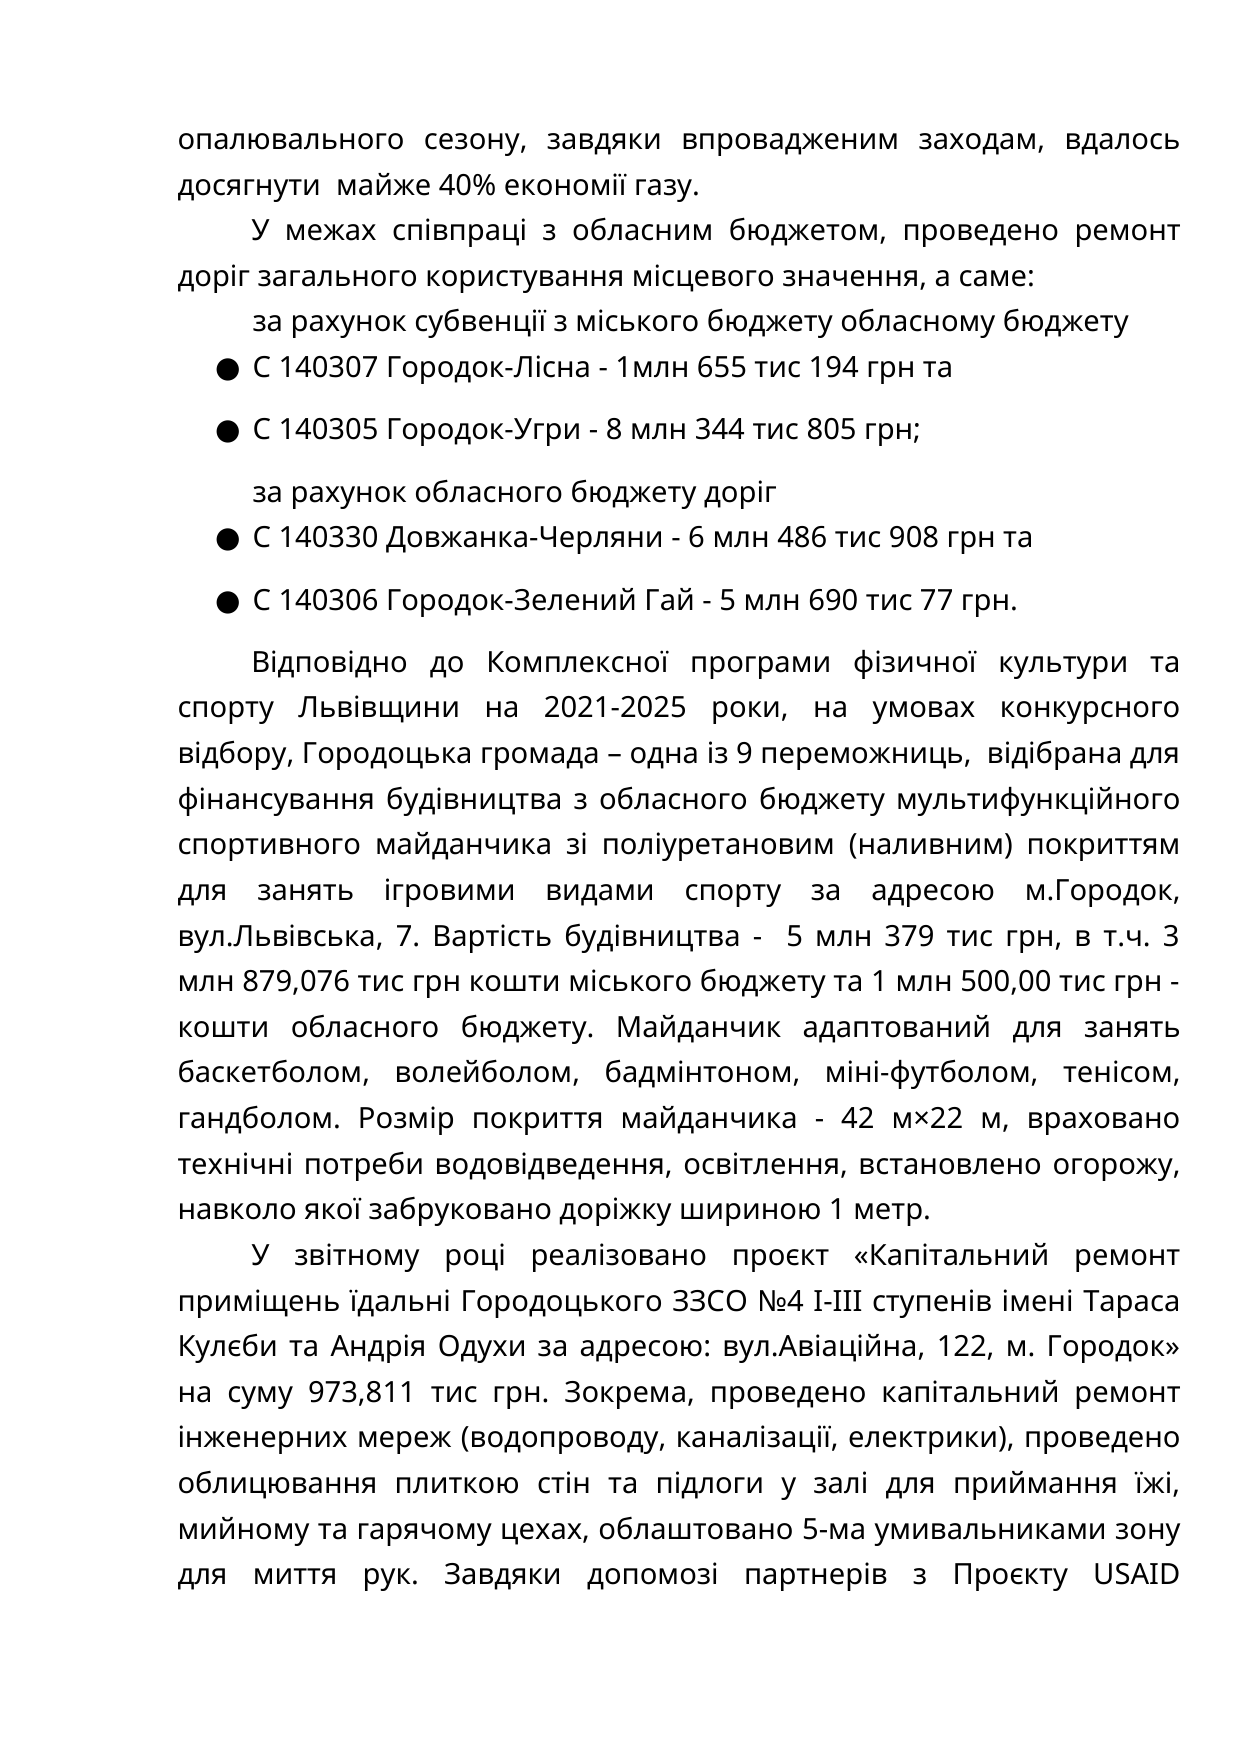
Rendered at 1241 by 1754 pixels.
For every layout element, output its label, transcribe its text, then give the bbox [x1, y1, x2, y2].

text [177, 1234, 1181, 1593]
text за рахунок субвенції з міського бюджету обласному бюджету [252, 301, 1181, 340]
text за рахунок обласного бюджету доріг [252, 471, 1181, 511]
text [177, 118, 1181, 203]
list С 140307 Городок-Лісна - 1млн 655 тис 194 грн та [215, 346, 1181, 386]
list С 140330 Довжанка-Черляни - 6 млн 486 тис 908 грн та [215, 516, 1181, 556]
list С 140306 Городок-Зелений Гай - 5 млн 690 тис 77 грн. [215, 579, 1181, 618]
text Відповідно до Комплексної програми фізичної культури та спорту Львівщини на 2021-2025 роки, на умовах конкурсного відбору, Городоцька громада – одна із 9 переможниць, відібрана для фінансування будівництва з обласного бюджету мультифункційного спортивного майданчика зі поліуретановим (наливним) покриттям для занять ігровими видами спорту за адресою м.Городок, вул.Львівська, 7. Вартість будівництва - 5 млн 379 тис грн, в т.ч. 3 млн 879,076 тис грн кошти міського бюджету та 1 млн 500,00 тис грн - кошти обласного бюджету. Майданчик адаптований для занять баскетболом, волейболом, бадмінтоном, міні-футболом, тенісом, гандболом. Розмір покриття майданчика - 42 м×22 м, враховано технічні потреби водовідведення, освітлення, встановлено огорожу, навколо якої забруковано доріжку шириною 1 метр. [177, 641, 1181, 1228]
list С 140305 Городок-Угри - 8 млн 344 тис 805 грн; [215, 408, 1181, 448]
text У межах співпраці з обласним бюджетом, проведено ремонт доріг загального користування місцевого значення, а саме: [177, 209, 1181, 295]
